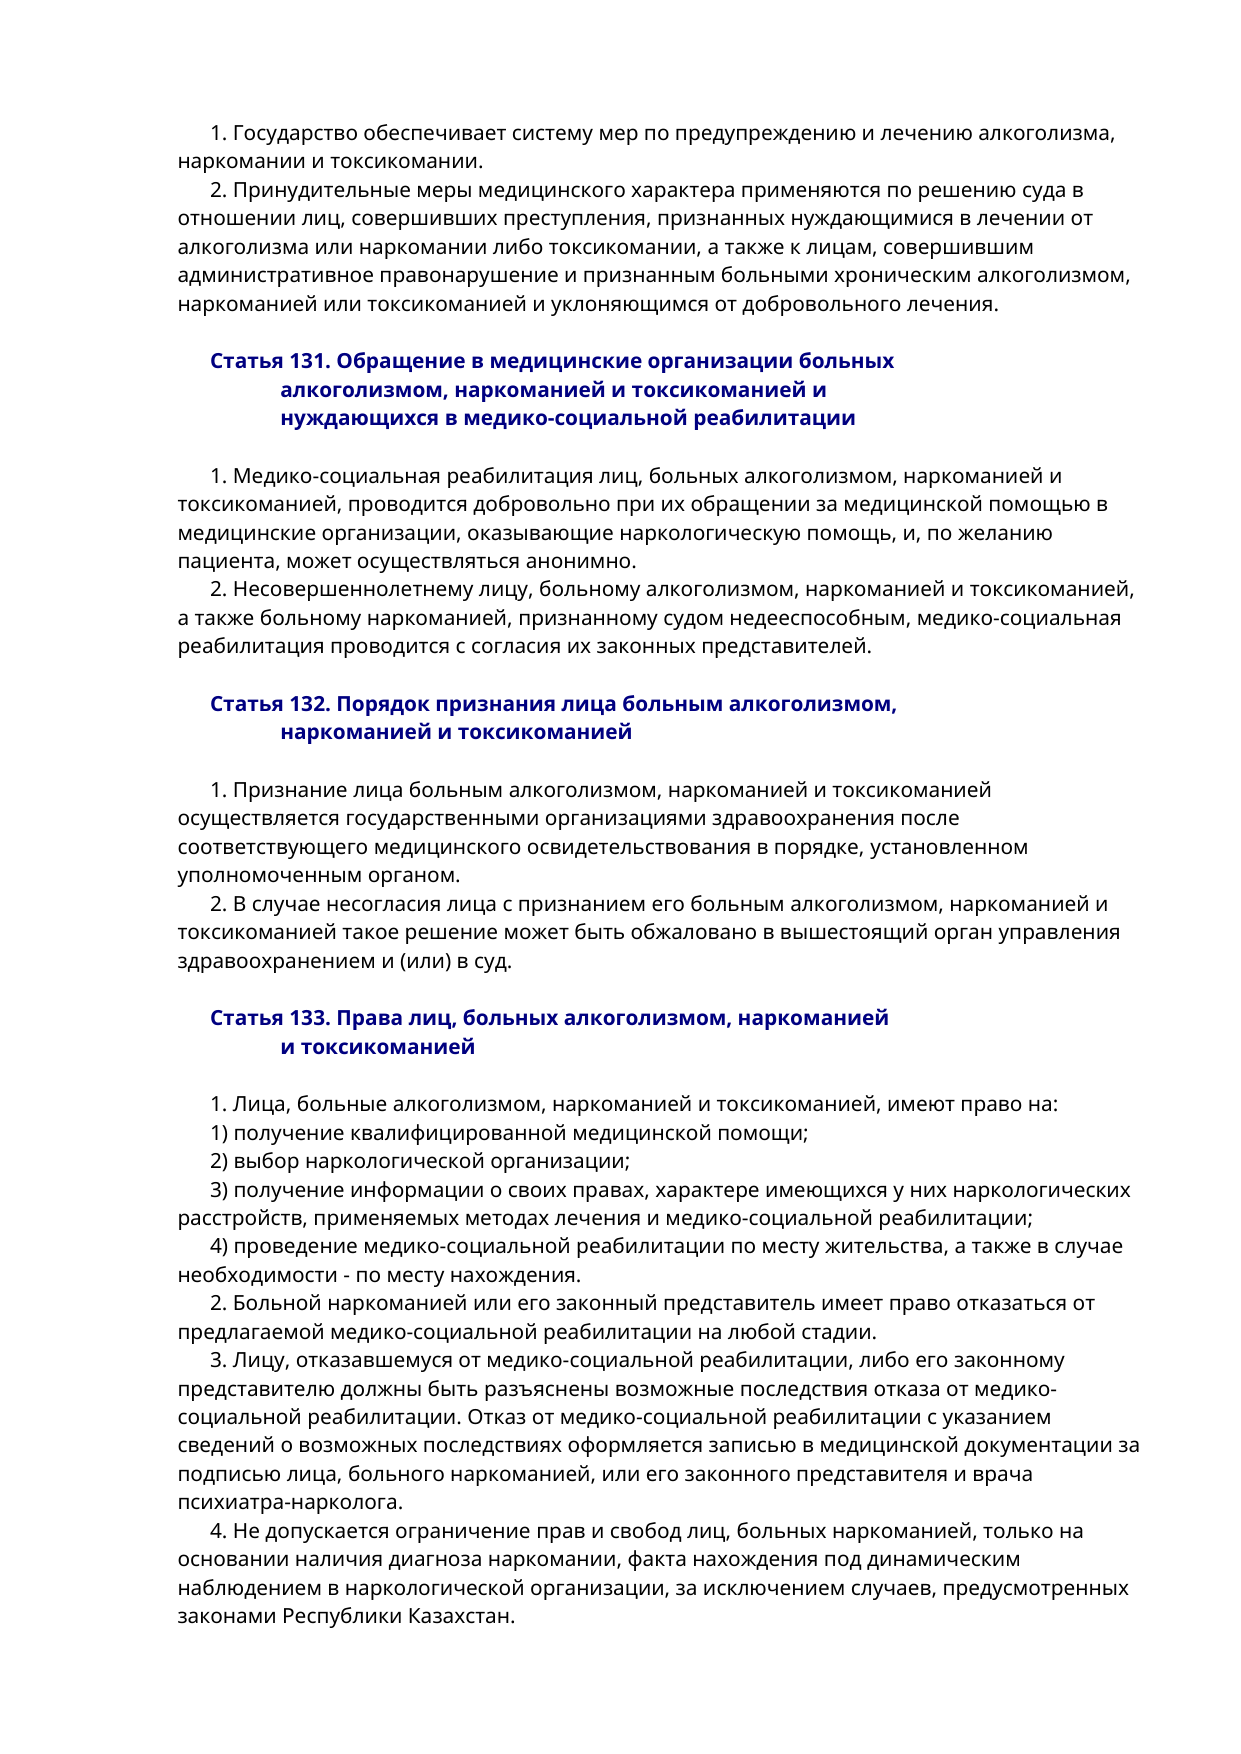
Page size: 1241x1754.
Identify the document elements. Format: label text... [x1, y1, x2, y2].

text Статья 133. Права лиц, больных алкоголизмом, наркоманией и токсикоманией [177, 1003, 1152, 1060]
text Статья 131. Обращение в медицинские организации больных алкоголизмом, наркоманией и токсикоманией и нуждающихся в медико-социальной реабилитации [177, 346, 1152, 432]
text 1. Признание лица больным алкоголизмом, наркоманией и токсикоманией осуществляется государственными организациями здравоохранения после соответствующего медицинского освидетельствования в порядке, установленном уполномоченным органом. 2. В случае несогласия лица с признанием его больным алкоголизмом, наркоманией и токсикоманией такое решение может быть обжаловано в вышестоящий орган управления здравоохранением и (или) в суд. [177, 775, 1152, 974]
text Статья 132. Порядок признания лица больным алкоголизмом, наркоманией и токсикоманией [177, 689, 1152, 746]
text 1. Лица, больные алкоголизмом, наркоманией и токсикоманией, имеют право на: 1) получение квалифицированной медицинской помощи; 2) выбор наркологической организации; 3) получение информации о своих правах, характере имеющихся у них наркологических расстройств, применяемых методах лечения и медико-социальной реабилитации; 4) проведение медико-социальной реабилитации по месту жительства, а также в случае необходимости - по месту нахождения. 2. Больной наркоманией или его законный представитель имеет право отказаться от предлагаемой медико-социальной реабилитации на любой стадии. 3. Лицу, отказавшемуся от медико-социальной реабилитации, либо его законному представителю должны быть разъяснены возможные последствия отказа от медико-социальной реабилитации. Отказ от медико-социальной реабилитации с указанием сведений о возможных последствиях оформляется записью в медицинской документации за подписью лица, больного наркоманией, или его законного представителя и врача психиатра-нарколога. 4. Не допускается ограничение прав и свобод лиц, больных наркоманией, только на основании наличия диагноза наркомании, факта нахождения под динамическим наблюдением в наркологической организации, за исключением случаев, предусмотренных законами Республики Казахстан. [177, 1089, 1152, 1630]
text 1. Государство обеспечивает систему мер по предупреждению и лечению алкоголизма, наркомании и токсикомании. 2. Принудительные меры медицинского характера применяются по решению суда в отношении лиц, совершивших преступления, признанных нуждающимися в лечении от алкоголизма или наркомании либо токсикомании, а также к лицам, совершившим административное правонарушение и признанным больными хроническим алкоголизмом, наркоманией или токсикоманией и уклоняющимся от добровольного лечения. [177, 118, 1152, 317]
text 1. Медико-социальная реабилитация лиц, больных алкоголизмом, наркоманией и токсикоманией, проводится добровольно при их обращении за медицинской помощью в медицинские организации, оказывающие наркологическую помощь, и, по желанию пациента, может осуществляться анонимно. 2. Несовершеннолетнему лицу, больному алкоголизмом, наркоманией и токсикоманией, а также больному наркоманией, признанному судом недееспособным, медико-социальная реабилитация проводится с согласия их законных представителей. [177, 461, 1152, 660]
